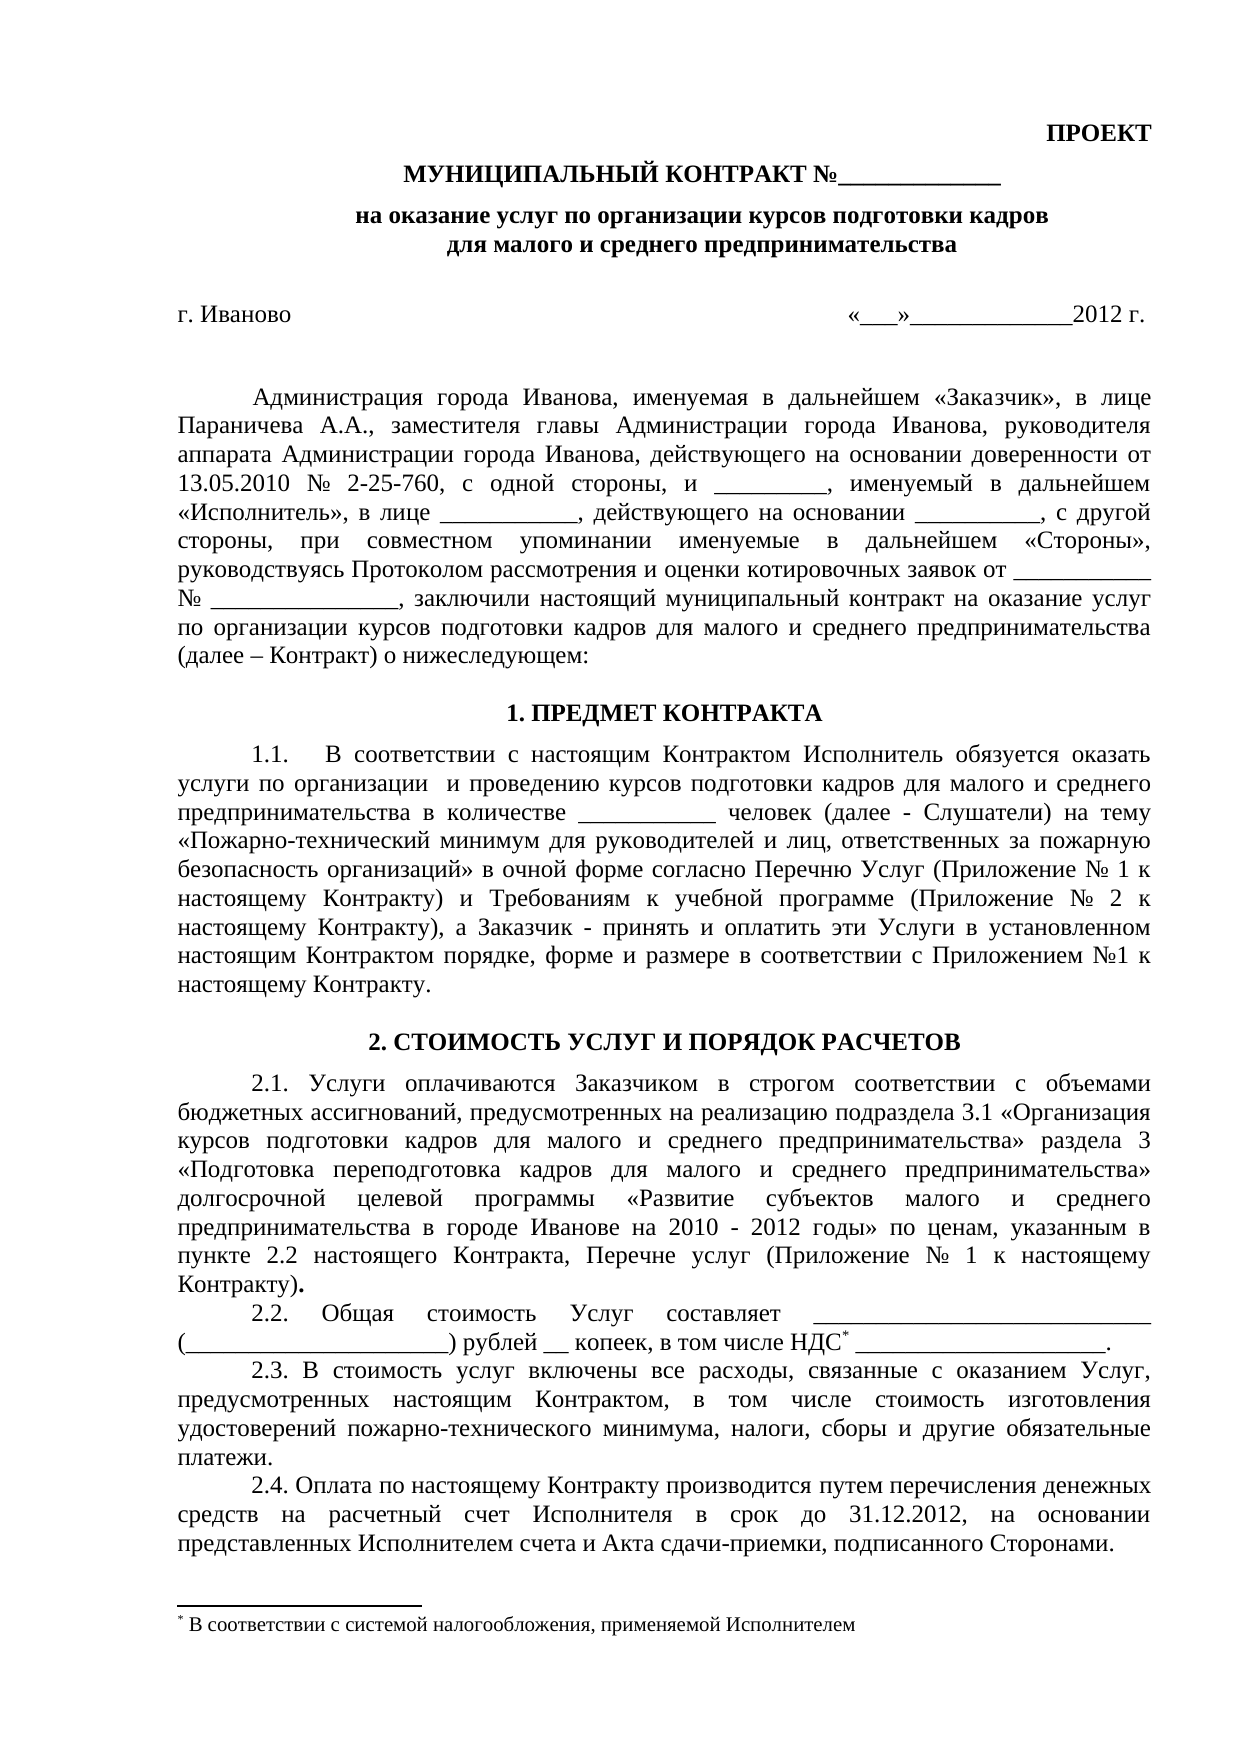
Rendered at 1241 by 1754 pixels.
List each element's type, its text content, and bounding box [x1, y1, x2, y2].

text 2.1. Услуги оплачиваются Заказчиком в строгом соответствии с объемами бюджетных ассигнований, предусмотренных на реализацию подраздела 3.1 «Организация курсов подготовки кадров для малого и среднего предпринимательства» раздела 3 «Подготовка переподготовка кадров для малого и среднего предпринимательства» долгосрочной целевой программы «Развитие субъектов малого и среднего предпринимательства в городе Иванове на 2010 - 2012 годы» по ценам, указанным в пункте 2.2 настоящего Контракта, Перечне услуг (Приложение № 1 к настоящему Контракту). [177, 1068, 1152, 1298]
text 1. ПРЕДМЕТ КОНТРАКТА [177, 698, 1152, 727]
text 1.1. В соответствии с настоящим Контрактом Исполнитель обязуется оказать услуги по организации и проведению курсов подготовки кадров для малого и среднего предпринимательства в количестве ___________ человек (далее - Слушатели) на тему «Пожарно-технический минимум для руководителей и лиц, ответственных за пожарную безопасность организаций» в очной форме согласно Перечню Услуг (Приложение № 1 к настоящему Контракту) и Требованиям к учебной программе (Приложение № 2 к настоящему Контракту), а Заказчик - принять и оплатить эти Услуги в установленном настоящим Контрактом порядке, форме и размере в соответствии с Приложением №1 к настоящему Контракту. [177, 739, 1152, 998]
text на оказание услуг по организации курсов подготовки кадров [177, 201, 1152, 229]
text 2.2. Общая стоимость Услуг составляет ___________________________ (_____________________) рублей __ копеек, в том числе НДС ____________________. [177, 1298, 1152, 1356]
text ПРОЕКТ [177, 118, 1152, 147]
text г. Иваново «___»_____________2012 г. [177, 299, 1152, 328]
text 2.3. В стоимость услуг включены все расходы, связанные с оказанием Услуг, предусмотренных настоящим Контрактом, в том числе стоимость изготовления удостоверений пожарно-технического минимума, налоги, сборы и другие обязательные платежи. [177, 1356, 1152, 1471]
text 2.4. Оплата по настоящему Контракту производится путем перечисления денежных средств на расчетный счет Исполнителя в срок до 31.12.2012, на основании представленных Исполнителем счета и Акта сдачи-приемки, подписанного Сторонами. [177, 1471, 1152, 1557]
text Администрация города Иванова, именуемая в дальнейшем «Заказчик», в лице Параничева А.А., заместителя главы Администрации города Иванова, руководителя аппарата Администрации города Иванова, действующего на основании доверенности от 13.05.2010 № 2-25-760, с одной стороны, и _________, именуемый в дальнейшем «Исполнитель», в лице ___________, действующего на основании __________, с другой стороны, при совместном упоминании именуемые в дальнейшем «Стороны», руководствуясь Протоколом рассмотрения и оценки котировочных заявок от ___________ № _______________, заключили настоящий муниципальный контракт на оказание услуг по организации курсов подготовки кадров для малого и среднего предпринимательства (далее – Контракт) о нижеследующем: [177, 382, 1152, 669]
text 2. СТОИМОСТЬ УСЛУГ И ПОРЯДОК РАСЧЕТОВ [177, 1027, 1152, 1056]
text МУНИЦИПАЛЬНЫЙ КОНТРАКТ №_____________ [177, 159, 1152, 188]
text для малого и среднего предпринимательства [177, 229, 1152, 258]
